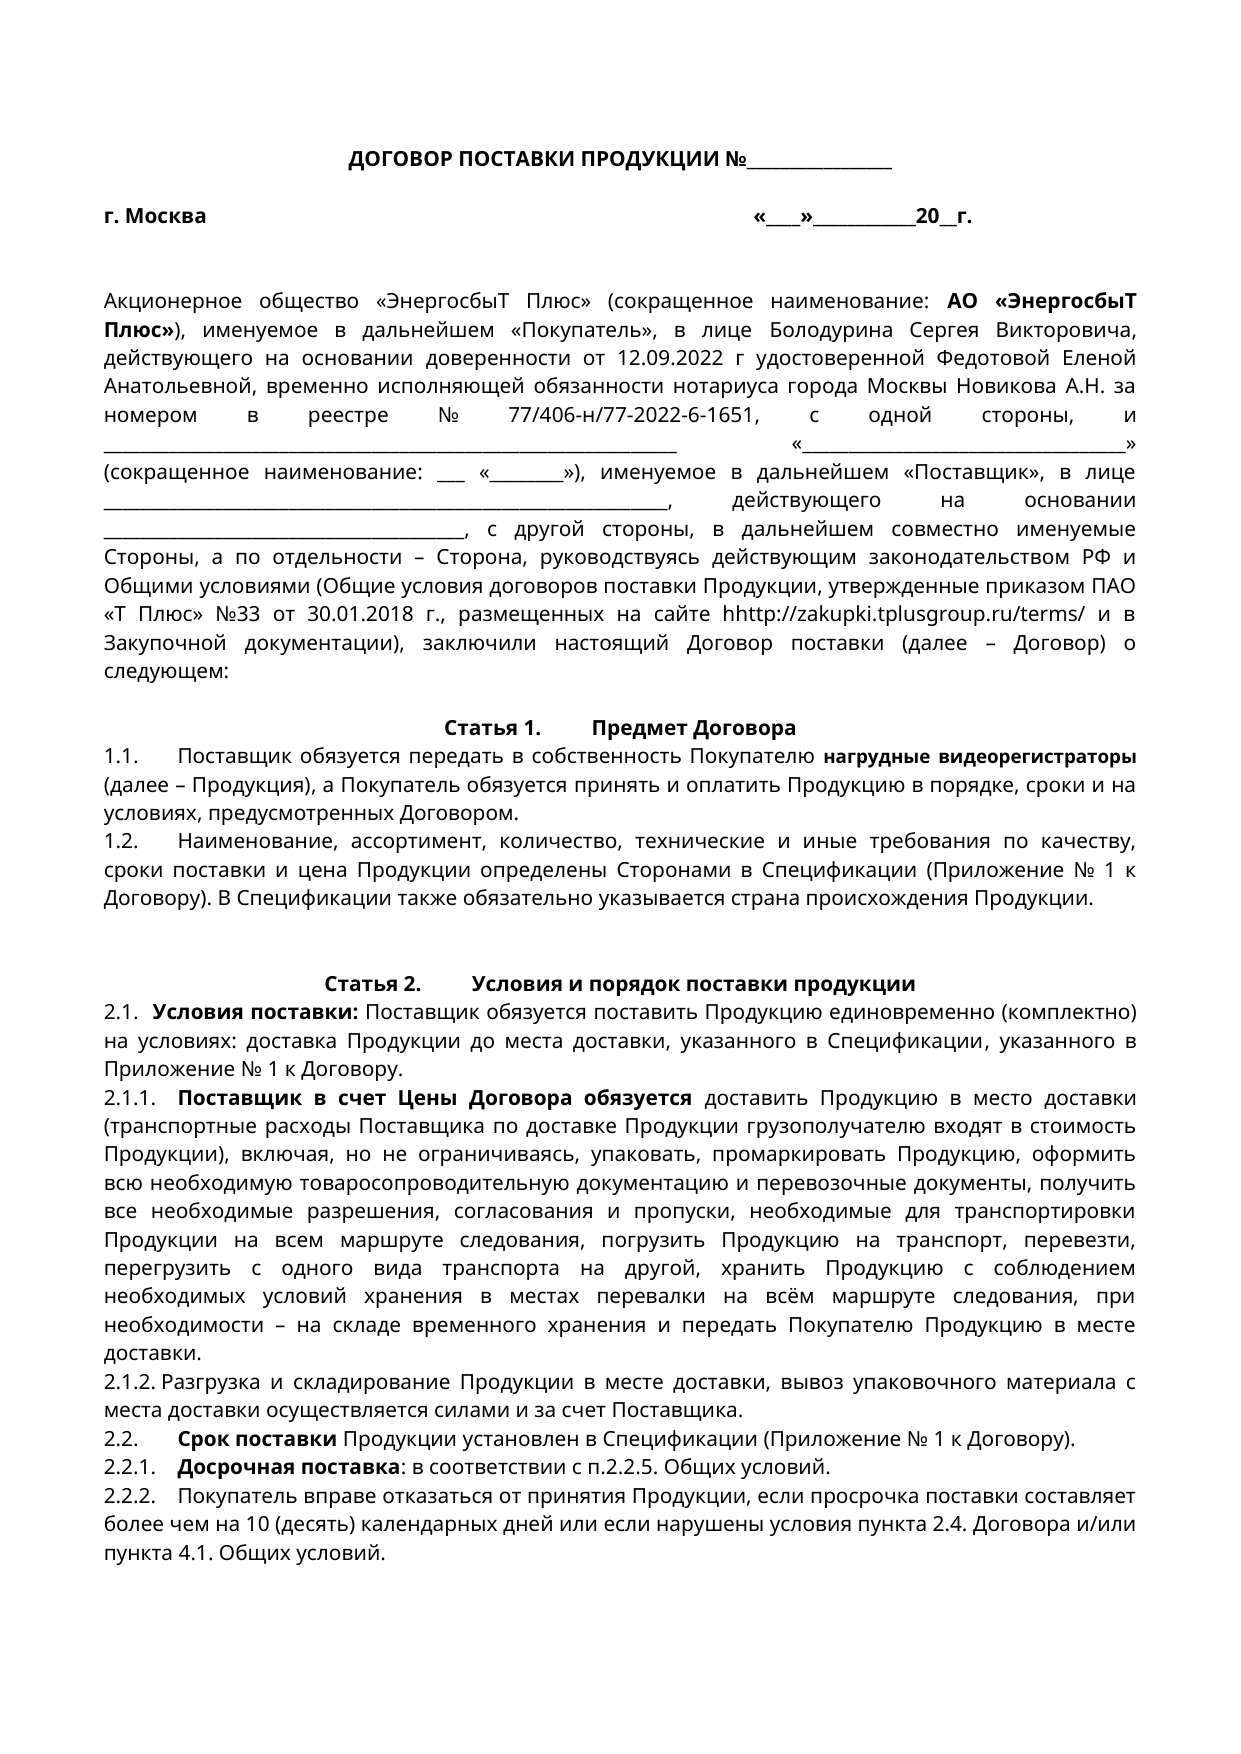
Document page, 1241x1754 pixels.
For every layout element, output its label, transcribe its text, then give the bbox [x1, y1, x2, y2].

list Поставщик в счет Цены Договора обязуется доставить Продукцию в место доставки (транспортные расходы Поставщика по доставке Продукции грузополучателю входят в стоимость Продукции), включая, но не ограничиваясь, упаковать, промаркировать Продукцию, оформить всю необходимую товаросопроводительную документацию и перевозочные документы, получить все необходимые разрешения, согласования и пропуски, необходимые для транспортировки Продукции на всем маршруте следования, погрузить Продукцию на транспорт, перевезти, перегрузить с одного вида транспорта на другой, хранить Продукцию с соблюдением необходимых условий хранения в местах перевалки на всём маршруте следования, при необходимости – на складе временного хранения и передать Покупателю Продукцию в месте доставки. [103, 1083, 1137, 1367]
text г. Москва «____»____________20__г. [103, 201, 1137, 229]
list Срок поставки Продукции установлен в Спецификации (Приложение № 1 к Договору). [103, 1424, 1137, 1452]
text Акционерное общество «ЭнергосбыТ Плюс» (сокращенное наименование: АО «ЭнергосбыТ Плюс»), именуемое в дальнейшем «Покупатель», в лице Болодурина Сергея Викторовича, действующего на основании доверенности от 12.09.2022 г удостоверенной Федотовой Еленой Анатольевной, временно исполняющей обязанности нотариуса города Москвы Новикова А.Н. за номером в реестре № 77/406-н/77-2022-6-1651, с одной стороны, и ______________________________________________________________ «___________________________________» (сокращенное наименование: ___ «________»), именуемое в дальнейшем «Поставщик», в лице _____________________________________________________________, действующего на основании _______________________________________, с другой стороны, в дальнейшем совместно именуемые Стороны, а по отдельности – Сторона, руководствуясь действующим законодательством РФ и Общими условиями (Общие условия договоров поставки Продукции, утвержденные приказом ПАО «Т Плюс» №33 от 30.01.2018 г., размещенных на сайте hhttp://zakupki.tplusgroup.ru/terms/ и в Закупочной документации), заключили настоящий Договор поставки (далее – Договор) о следующем: [103, 286, 1137, 684]
list Разгрузка и складирование Продукции в месте доставки, вывоз упаковочного материала с места доставки осуществляется силами и за счет Поставщика. [103, 1367, 1137, 1424]
list Условия поставки: Поставщик обязуется поставить Продукцию единовременно (комплектно) на условиях: доставка Продукции до места доставки, указанного в Спецификации, указанного в Приложение № 1 к Договору. [103, 997, 1137, 1083]
list Досрочная поставка: в соответствии с п.2.2.5. Общих условий. [103, 1452, 1137, 1481]
list Условия и порядок поставки продукции [103, 969, 1137, 997]
text ДОГОВОР ПОСТАВКИ ПРОДУКЦИИ №_________________ [103, 144, 1137, 173]
list Покупатель вправе отказаться от принятия Продукции, если просрочка поставки составляет более чем на 10 (десять) календарных дней или если нарушены условия пункта 2.4. Договора и/или пункта 4.1. Общих условий. [103, 1481, 1137, 1566]
list Наименование, ассортимент, количество, технические и иные требования по качеству, сроки поставки и цена Продукции определены Сторонами в Спецификации (Приложение № 1 к Договору). В Спецификации также обязательно указывается страна происхождения Продукции. [103, 827, 1137, 912]
list Поставщик обязуется передать в собственность Покупателю нагрудные видеорегистраторы (далее – Продукция), а Покупатель обязуется принять и оплатить Продукцию в порядке, сроки и на условиях, предусмотренных Договором. [103, 741, 1137, 827]
list Предмет Договора [103, 713, 1137, 741]
